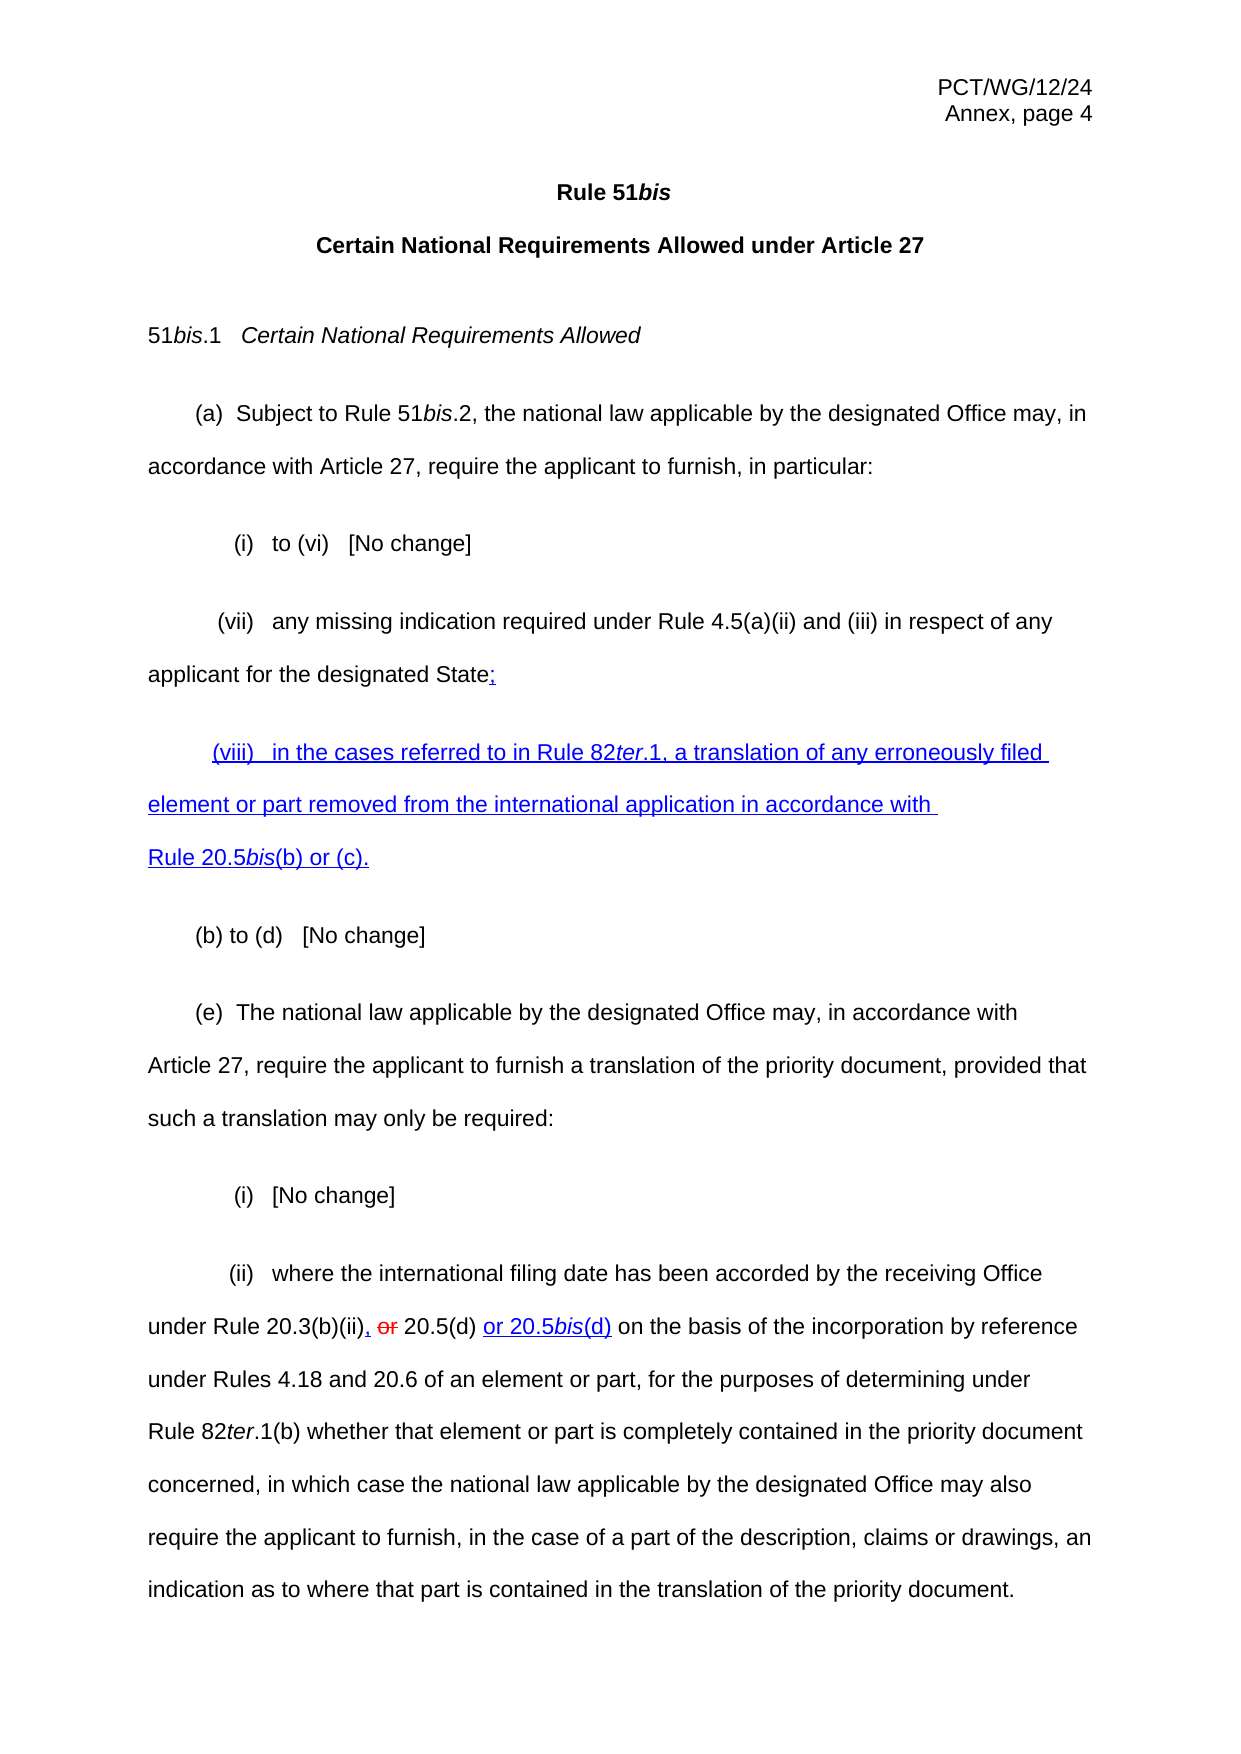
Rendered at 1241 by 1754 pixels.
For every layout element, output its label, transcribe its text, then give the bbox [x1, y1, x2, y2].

text (ii) where the international filing date has been accorded by the receiving Office under Rule 20.3(b)(ii), or 20.5(d) or 20.5bis(d) on the basis of the incorporation by reference under Rules 4.18 and 20.6 of an element or part, for the purposes of determining under Rule 82ter.1(b) whether that element or part is completely contained in the priority document concerned, in which case the national law applicable by the designated Office may also require the applicant to furnish, in the case of a part of the description, claims or drawings, an indication as to where that part is contained in the translation of the priority document. [148, 1260, 1092, 1603]
text (a) Subject to Rule 51bis.2, the national law applicable by the designated Office may, in accordance with Article 27, require the applicant to furnish, in particular: [148, 400, 1092, 479]
title Rule 51bis Certain National Requirements Allowed under Article 27 [148, 179, 1092, 258]
text 51bis.1 Certain National Requirements Allowed [148, 322, 1092, 348]
text (e) The national law applicable by the designated Office may, in accordance with Article 27, require the applicant to furnish a translation of the priority document, provided that such a translation may only be required: [148, 999, 1092, 1131]
text (b) to (d) [No change] [148, 922, 1092, 948]
text (i) [No change] [148, 1182, 1092, 1209]
text (vii) any missing indication required under Rule 4.5(a)(ii) and (iii) in respect of any applicant for the designated State; [148, 608, 1092, 687]
text (viii) in the cases referred to in Rule 82ter.1, a translation of any erroneously filed element or part removed from the international application in accordance with Rule 20.5bis(b) or (c). [148, 738, 1092, 870]
text (i) to (vi) [No change] [148, 530, 1092, 557]
